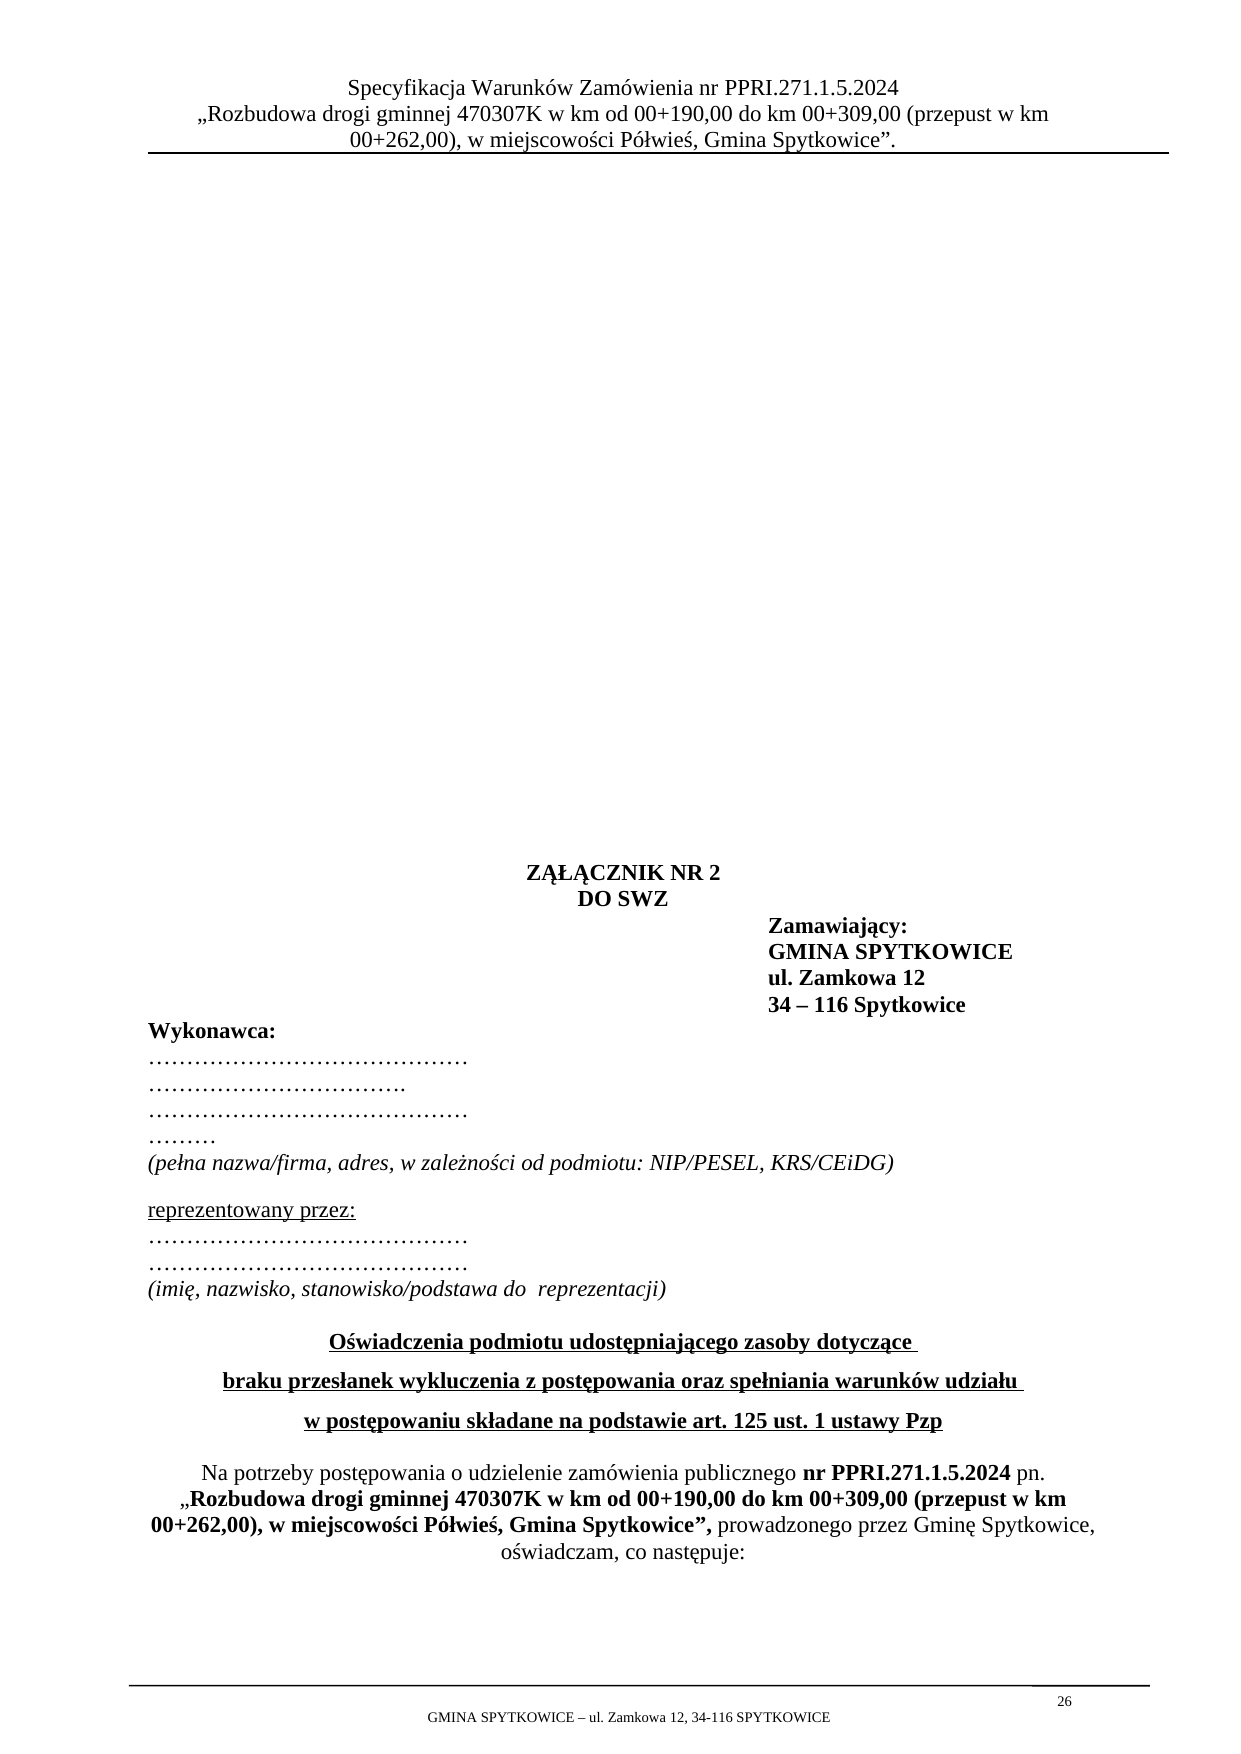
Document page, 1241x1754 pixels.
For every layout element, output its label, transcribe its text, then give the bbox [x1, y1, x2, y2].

text ………………………………………………………………….…………………………………………… [148, 1043, 478, 1149]
text (pełna nazwa/firma, adres, w zależności od podmiotu: NIP/PESEL, KRS/CEiDG) [148, 1149, 1102, 1175]
text Wykonawca: [148, 1017, 1098, 1043]
text ul. Zamkowa 12 [768, 964, 1098, 991]
text DO SWZ [148, 885, 1098, 912]
text ………………………………………………………………………… [148, 1222, 478, 1275]
text GMINA SPYTKOWICE [768, 938, 1098, 964]
text Zamawiający: [694, 912, 1098, 938]
text 34 – 116 Spytkowice [768, 991, 1098, 1017]
text ZĄŁĄCZNIK NR 2 [148, 859, 1098, 885]
text (imię, nazwisko, stanowisko/podstawa do reprezentacji) [148, 1275, 1102, 1301]
text Na potrzeby postępowania o udzielenie zamówienia publicznego nr PPRI.271.1.5.2024 pn. „Rozbudowa drogi gminnej 470307K w km od 00+190,00 do km 00+309,00 (przepust w km 00+262,00), w miejscowości Półwieś, Gmina Spytkowice”, prowadzonego przez Gminę Spytkowice, oświadczam, co następuje: [148, 1459, 1098, 1564]
text Oświadczenia podmiotu udostępniającego zasoby dotyczące braku przesłanek wykluczenia z postępowania oraz spełniania warunków udziału w postępowaniu składane na podstawie art. 125 ust. 1 ustawy Pzp [148, 1328, 1098, 1433]
text reprezentowany przez: [148, 1196, 1098, 1222]
